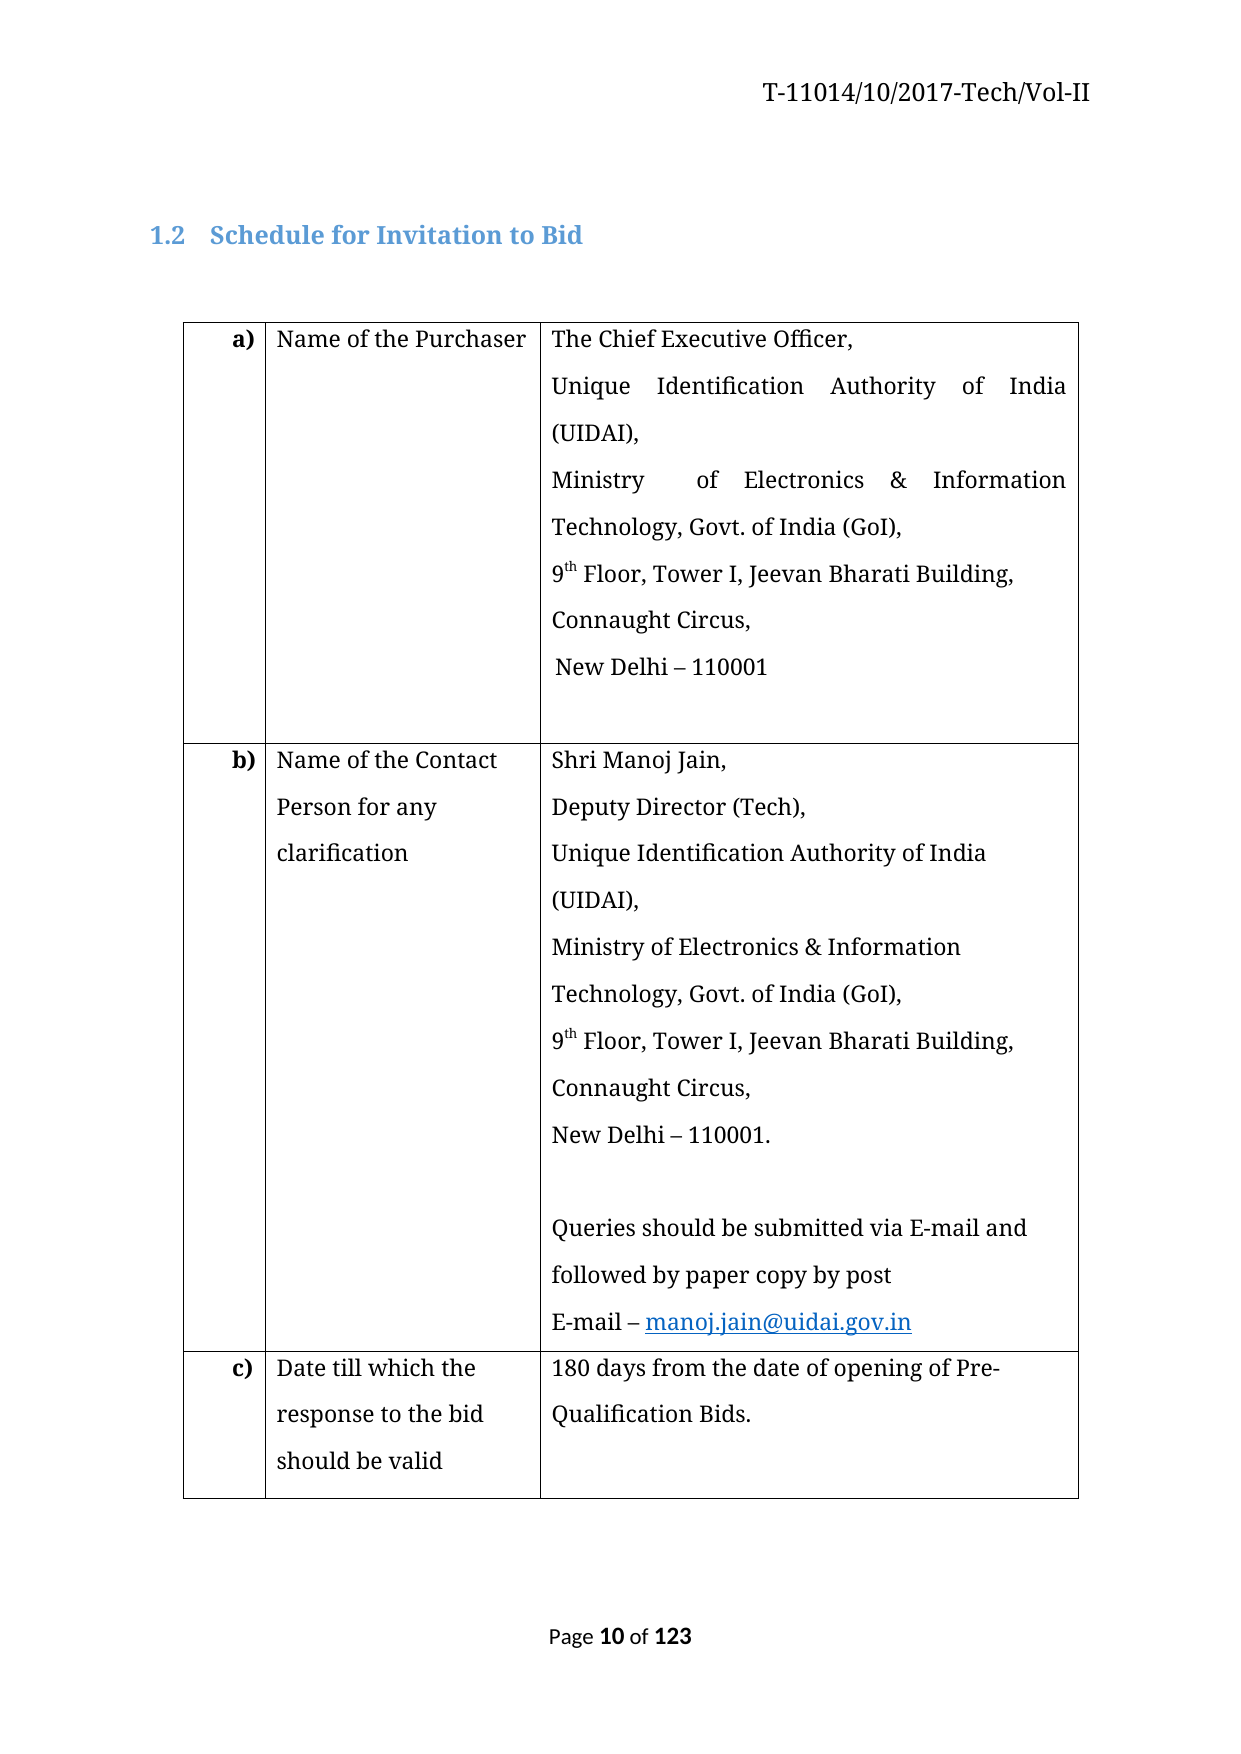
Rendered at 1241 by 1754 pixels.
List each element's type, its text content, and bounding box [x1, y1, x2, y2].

table_header Name of the Purchaser [266, 323, 540, 743]
table_cell [184, 744, 265, 1351]
table_header The Chief Executive Officer, Unique Identification Authority of India (UIDAI), Ministry of Electronics & Information Technology, Govt. of India (GoI), 9th Floor, Tower I, Jeevan Bharati Building, Connaught Circus, New Delhi – 110001 [541, 323, 1078, 743]
table_cell [184, 1352, 265, 1497]
table_cell 180 days from the date of opening of Pre-Qualification Bids. [541, 1352, 1078, 1497]
subtitle Schedule for Invitation to Bid [150, 218, 1090, 252]
table_cell Date till which the response to the bid should be valid [266, 1352, 540, 1497]
table_cell Name of the Contact Person for any clarification [266, 744, 540, 1351]
table_header [184, 323, 265, 743]
table_cell Shri Manoj Jain, Deputy Director (Tech), Unique Identification Authority of India (UIDAI), Ministry of Electronics & Information Technology, Govt. of India (GoI), 9th Floor, Tower I, Jeevan Bharati Building, Connaught Circus, New Delhi – 110001. Queries should be submitted via E-mail and followed by paper copy by post E-mail – manoj.jain@uidai.gov.in [541, 744, 1078, 1351]
